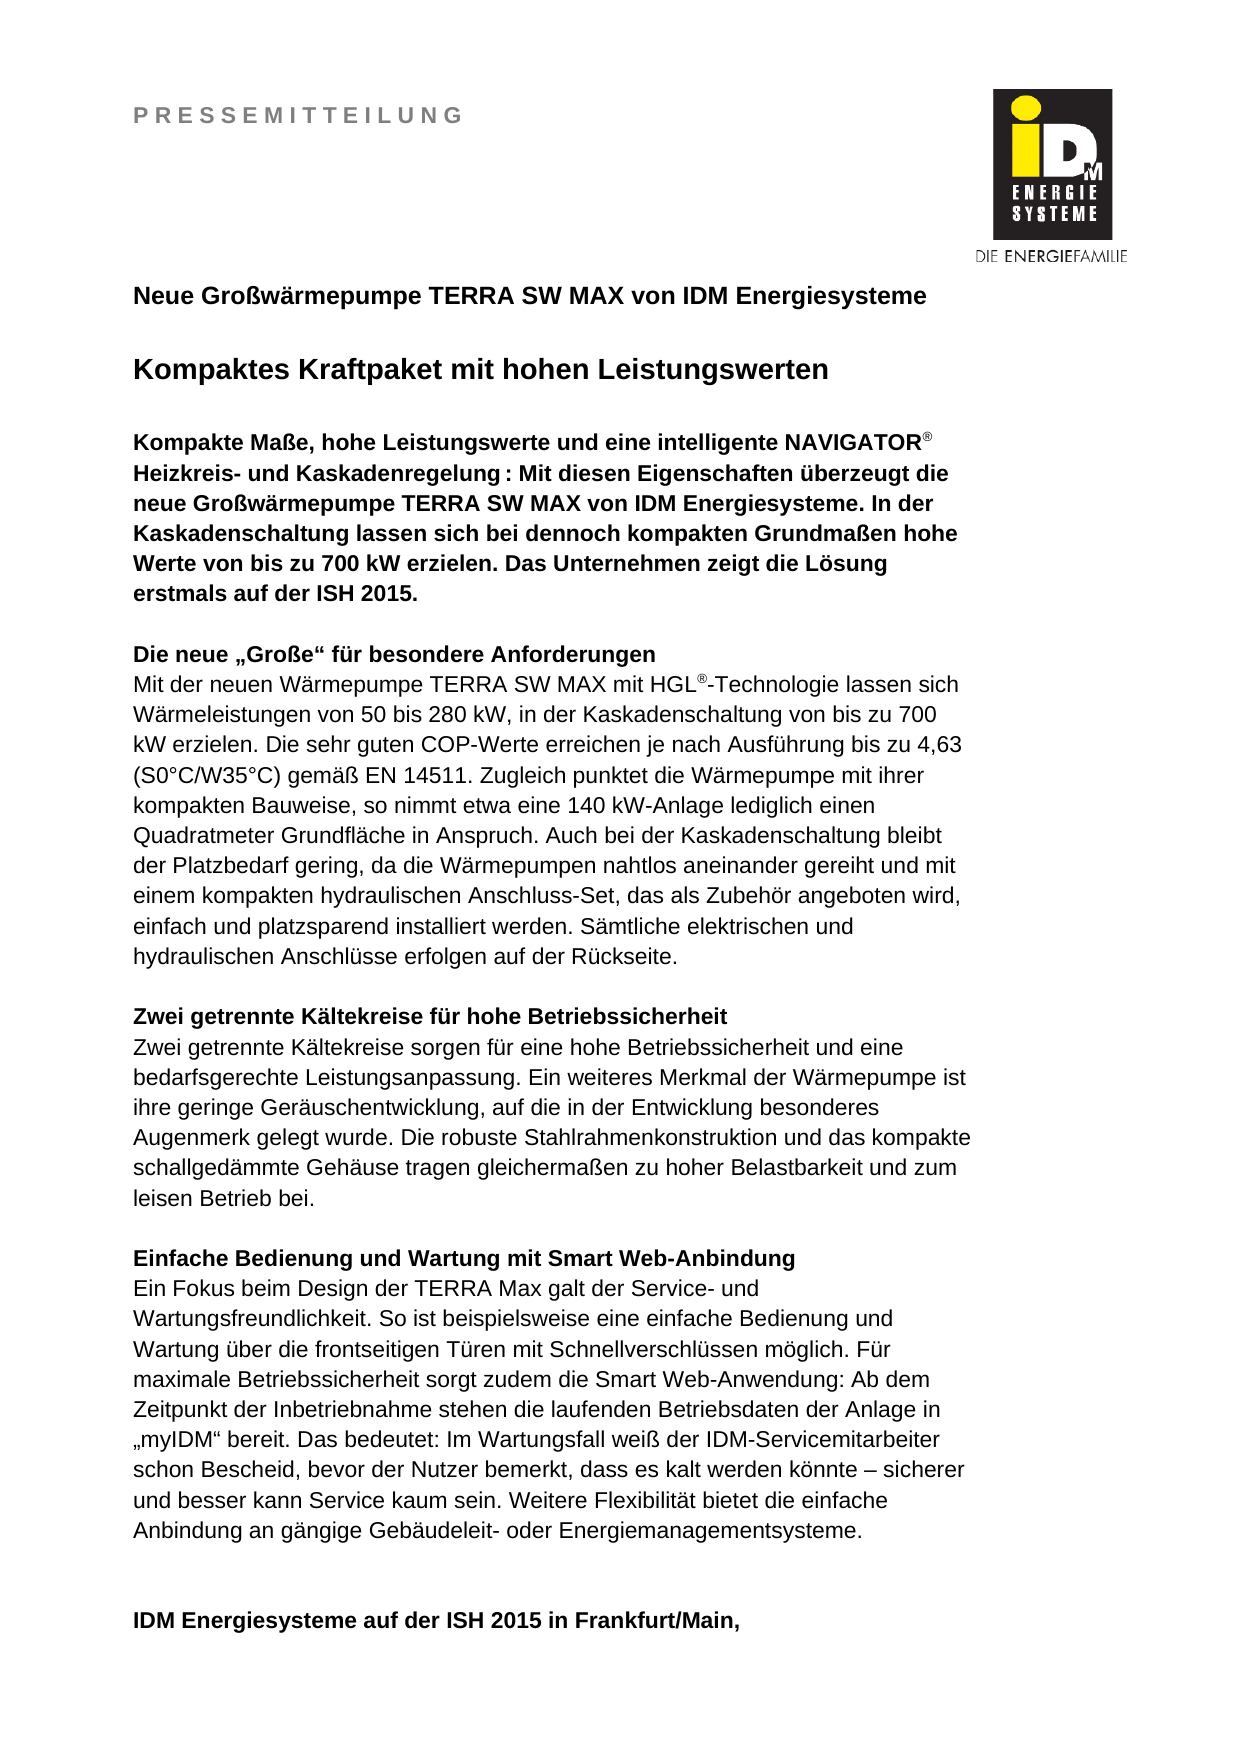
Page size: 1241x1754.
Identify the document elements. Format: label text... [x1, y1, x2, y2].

text Einfache Bedienung und Wartung mit Smart Web-Anbindung [133, 1245, 974, 1271]
picture [976, 89, 1129, 262]
text Mit der neuen Wärmepumpe TERRA SW MAX mit HGL®-Technologie lassen sich Wärmeleistungen von 50 bis 280 kW, in der Kaskadenschaltung von bis zu 700 kW erzielen. Die sehr guten COP-Werte erreichen je nach Ausführung bis zu 4,63 (S0°C/W35°C) gemäß EN 14511. Zugleich punktet die Wärmepumpe mit ihrer kompakten Bauweise, so nimmt etwa eine 140 kW-Anlage lediglich einen Quadratmeter Grundfläche in Anspruch. Auch bei der Kaskadenschaltung bleibt der Platzbedarf gering, da die Wärmepumpen nahtlos aneinander gereiht und mit einem kompakten hydraulischen Anschluss-Set, das als Zubehör angeboten wird, einfach und platzsparend installiert werden. Sämtliche elektrischen und hydraulischen Anschlüsse erfolgen auf der Rückseite. [133, 671, 974, 969]
text Kompakte Maße, hohe Leistungswerte und eine intelligente NAVIGATOR® Heizkreis- und Kaskadenregelung : Mit diesen Eigenschaften überzeugt die neue Großwärmepumpe TERRA SW MAX von IDM Energiesysteme. In der Kaskadenschaltung lassen sich bei dennoch kompakten Grundmaßen hohe Werte von bis zu 700 kW erzielen. Das Unternehmen zeigt die Lösung erstmals auf der ISH 2015. [133, 429, 974, 607]
text Zwei getrennte Kältekreise für hohe Betriebssicherheit [133, 1003, 974, 1029]
text Ein Fokus beim Design der TERRA Max galt der Service- und Wartungsfreundlichkeit. So ist beispielsweise eine einfache Bedienung und Wartung über die frontseitigen Türen mit Schnellverschlüssen möglich. Für maximale Betriebssicherheit sorgt zudem die Smart Web-Anwendung: Ab dem Zeitpunkt der Inbetriebnahme stehen die laufenden Betriebsdaten der Anlage in „myIDM“ bereit. Das bedeutet: Im Wartungsfall weiß der IDM-Servicemitarbeiter schon Bescheid, bevor der Nutzer bemerkt, dass es kalt werden könnte – sicherer und besser kann Service kaum sein. Weitere Flexibilität bietet die einfache Anbindung an gängige Gebäudeleit- oder Energiemanagementsysteme. [133, 1275, 974, 1543]
text IDM Energiesysteme auf der ISH 2015 in Frankfurt/Main, [133, 1607, 827, 1634]
text Die neue „Große“ für besondere Anforderungen [133, 641, 974, 667]
text Kompaktes Kraftpaket mit hohen Leistungswerten [133, 352, 974, 386]
text Zwei getrennte Kältekreise sorgen für eine hohe Betriebssicherheit und eine bedarfsgerechte Leistungsanpassung. Ein weiteres Merkmal der Wärmepumpe ist ihre geringe Geräuschentwicklung, auf die in der Entwicklung besonderes Augenmerk gelegt wurde. Die robuste Stahlrahmenkonstruktion und das kompakte schallgedämmte Gehäuse tragen gleichermaßen zu hoher Belastbarkeit und zum leisen Betrieb bei. [133, 1033, 974, 1211]
text Neue Großwärmepumpe TERRA SW MAX von IDM Energiesysteme [133, 281, 974, 309]
